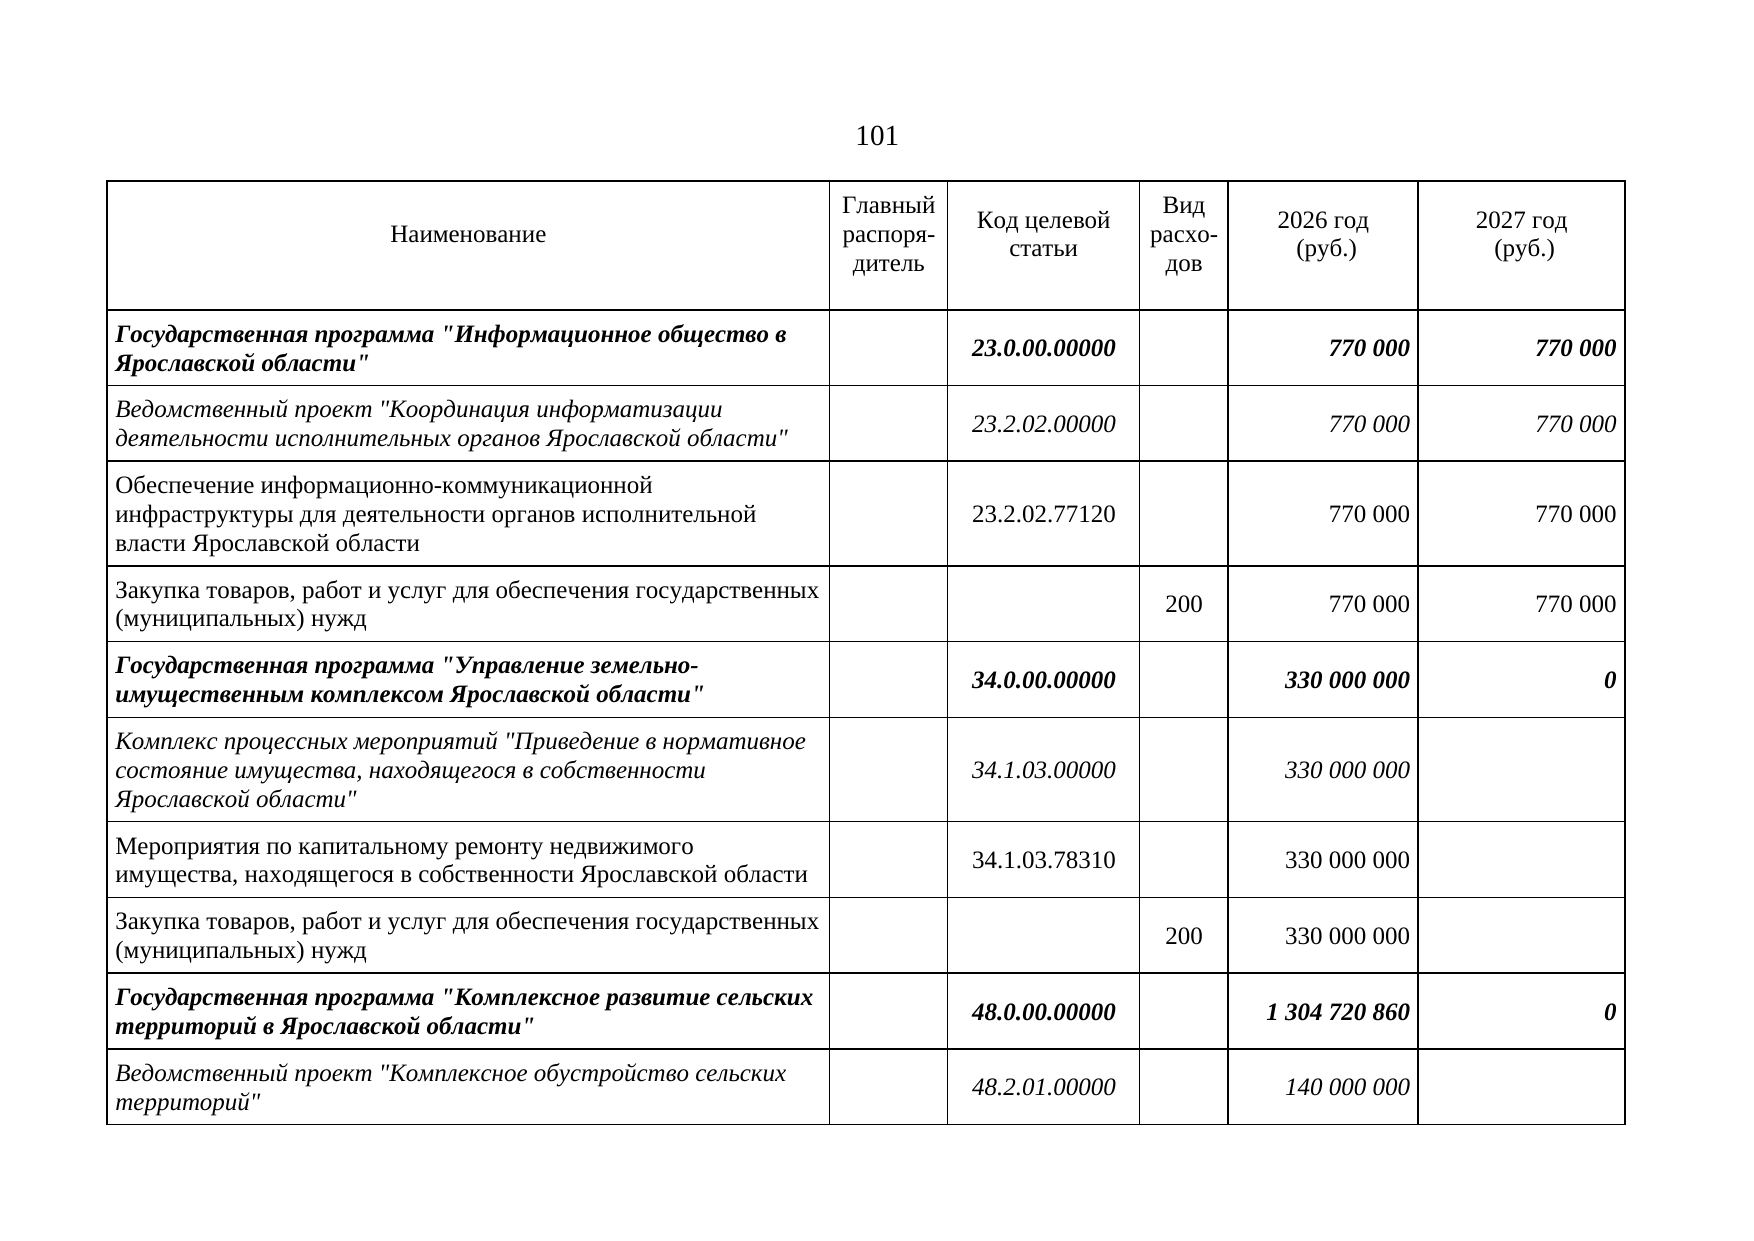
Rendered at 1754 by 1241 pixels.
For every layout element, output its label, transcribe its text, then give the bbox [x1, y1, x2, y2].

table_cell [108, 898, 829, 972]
table_header Главный распоря-дитель [830, 182, 947, 309]
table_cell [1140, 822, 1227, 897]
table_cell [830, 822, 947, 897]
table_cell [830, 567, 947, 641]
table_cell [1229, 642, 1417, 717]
table_header Код целевой статьи [948, 182, 1139, 309]
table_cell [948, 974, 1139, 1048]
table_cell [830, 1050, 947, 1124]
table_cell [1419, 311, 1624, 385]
table_header Наименование [108, 182, 829, 309]
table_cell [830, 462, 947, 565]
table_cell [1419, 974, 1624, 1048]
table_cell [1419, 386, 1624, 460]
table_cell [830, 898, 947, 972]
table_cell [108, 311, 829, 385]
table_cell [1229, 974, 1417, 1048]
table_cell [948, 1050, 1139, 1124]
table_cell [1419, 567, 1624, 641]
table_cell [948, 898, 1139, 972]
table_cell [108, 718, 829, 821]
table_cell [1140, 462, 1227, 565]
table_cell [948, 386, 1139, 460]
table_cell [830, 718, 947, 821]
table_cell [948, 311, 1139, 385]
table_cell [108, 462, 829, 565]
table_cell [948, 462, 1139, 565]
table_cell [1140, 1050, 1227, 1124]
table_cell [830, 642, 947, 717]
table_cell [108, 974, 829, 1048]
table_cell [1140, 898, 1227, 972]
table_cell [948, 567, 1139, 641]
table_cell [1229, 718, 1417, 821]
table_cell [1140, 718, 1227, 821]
table_header 2027 год (руб.) [1419, 182, 1624, 309]
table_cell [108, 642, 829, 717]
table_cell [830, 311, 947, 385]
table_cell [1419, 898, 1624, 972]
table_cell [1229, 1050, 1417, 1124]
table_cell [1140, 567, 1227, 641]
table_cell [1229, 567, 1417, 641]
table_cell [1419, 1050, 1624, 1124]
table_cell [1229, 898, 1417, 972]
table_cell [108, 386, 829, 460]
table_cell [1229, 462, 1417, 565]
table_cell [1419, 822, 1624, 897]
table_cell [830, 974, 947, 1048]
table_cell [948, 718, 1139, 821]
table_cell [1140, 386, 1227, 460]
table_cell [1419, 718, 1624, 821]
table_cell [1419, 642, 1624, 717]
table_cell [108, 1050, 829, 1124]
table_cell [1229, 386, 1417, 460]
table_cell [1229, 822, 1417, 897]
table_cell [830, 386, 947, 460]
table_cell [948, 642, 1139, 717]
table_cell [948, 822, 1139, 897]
table_header Вид расхо-дов [1140, 182, 1227, 309]
table_header 2026 год (руб.) [1229, 182, 1417, 309]
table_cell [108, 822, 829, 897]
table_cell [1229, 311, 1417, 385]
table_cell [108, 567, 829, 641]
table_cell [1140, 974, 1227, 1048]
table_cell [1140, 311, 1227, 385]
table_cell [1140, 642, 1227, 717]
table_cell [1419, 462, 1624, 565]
